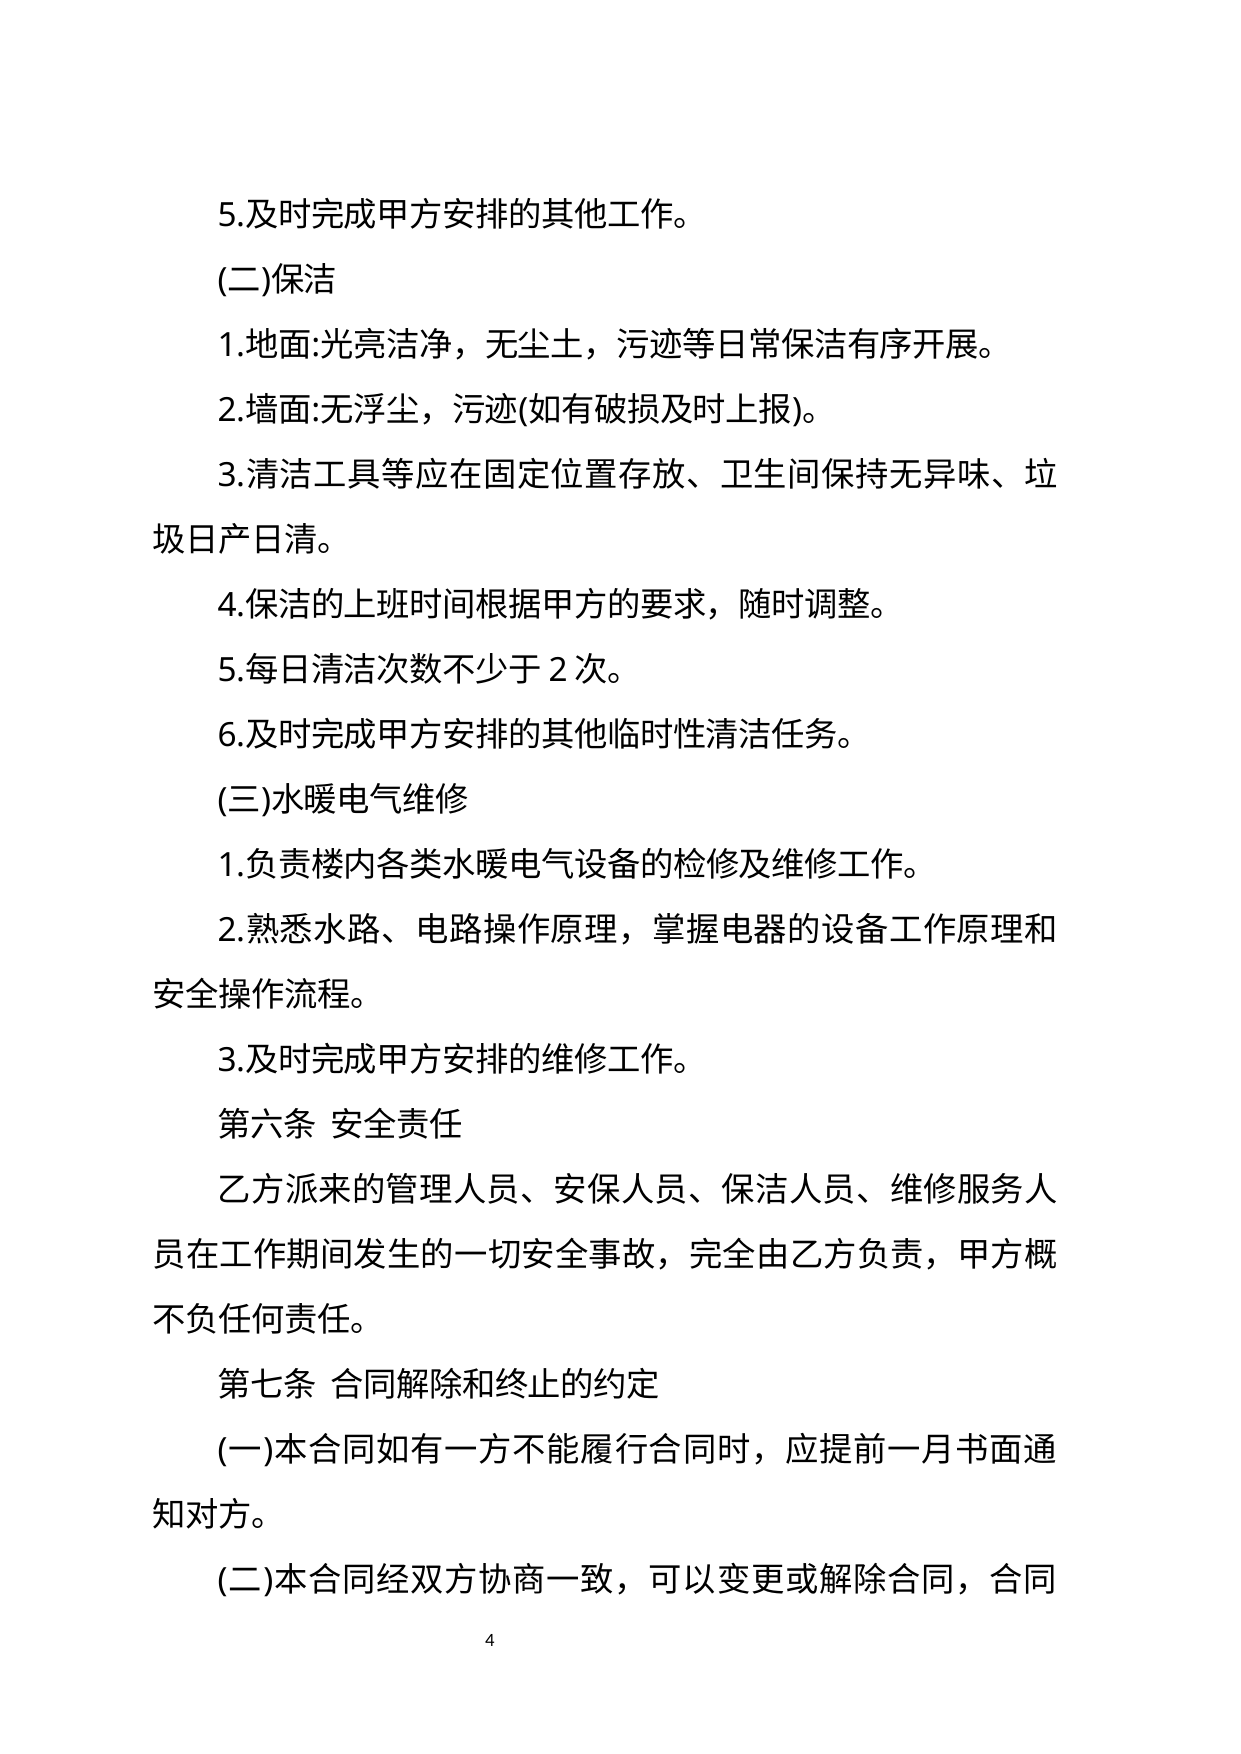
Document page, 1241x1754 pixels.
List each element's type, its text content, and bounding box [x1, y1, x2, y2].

text 第六条 安全责任 [152, 1090, 1058, 1155]
text (二)保洁 [152, 245, 1058, 310]
text 第七条 合同解除和终止的约定 [152, 1350, 1058, 1415]
text (一)本合同如有一方不能履行合同时，应提前一月书面通知对方。 [152, 1415, 1058, 1545]
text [152, 1545, 1058, 1610]
text 4.保洁的上班时间根据甲方的要求，随时调整。 [152, 570, 1058, 635]
text (三)水暖电气维修 [152, 765, 1058, 830]
text 2.墙面:无浮尘，污迹(如有破损及时上报)。 [152, 375, 1058, 440]
text 5.及时完成甲方安排的其他工作。 [152, 180, 1058, 245]
text 3.清洁工具等应在固定位置存放、卫生间保持无异味、垃圾日产日清。 [152, 440, 1058, 570]
text 2.熟悉水路、电路操作原理，掌握电器的设备工作原理和安全操作流程。 [152, 895, 1058, 1025]
text 6.及时完成甲方安排的其他临时性清洁任务。 [152, 700, 1058, 765]
text 乙方派来的管理人员、安保人员、保洁人员、维修服务人员在工作期间发生的一切安全事故，完全由乙方负责，甲方概不负任何责任。 [152, 1155, 1058, 1350]
text 1.负责楼内各类水暖电气设备的检修及维修工作。 [152, 830, 1058, 895]
text 1.地面:光亮洁净，无尘土，污迹等日常保洁有序开展。 [152, 310, 1058, 375]
text 5.每日清洁次数不少于2次。 [152, 635, 1058, 700]
text 3.及时完成甲方安排的维修工作。 [152, 1025, 1058, 1090]
